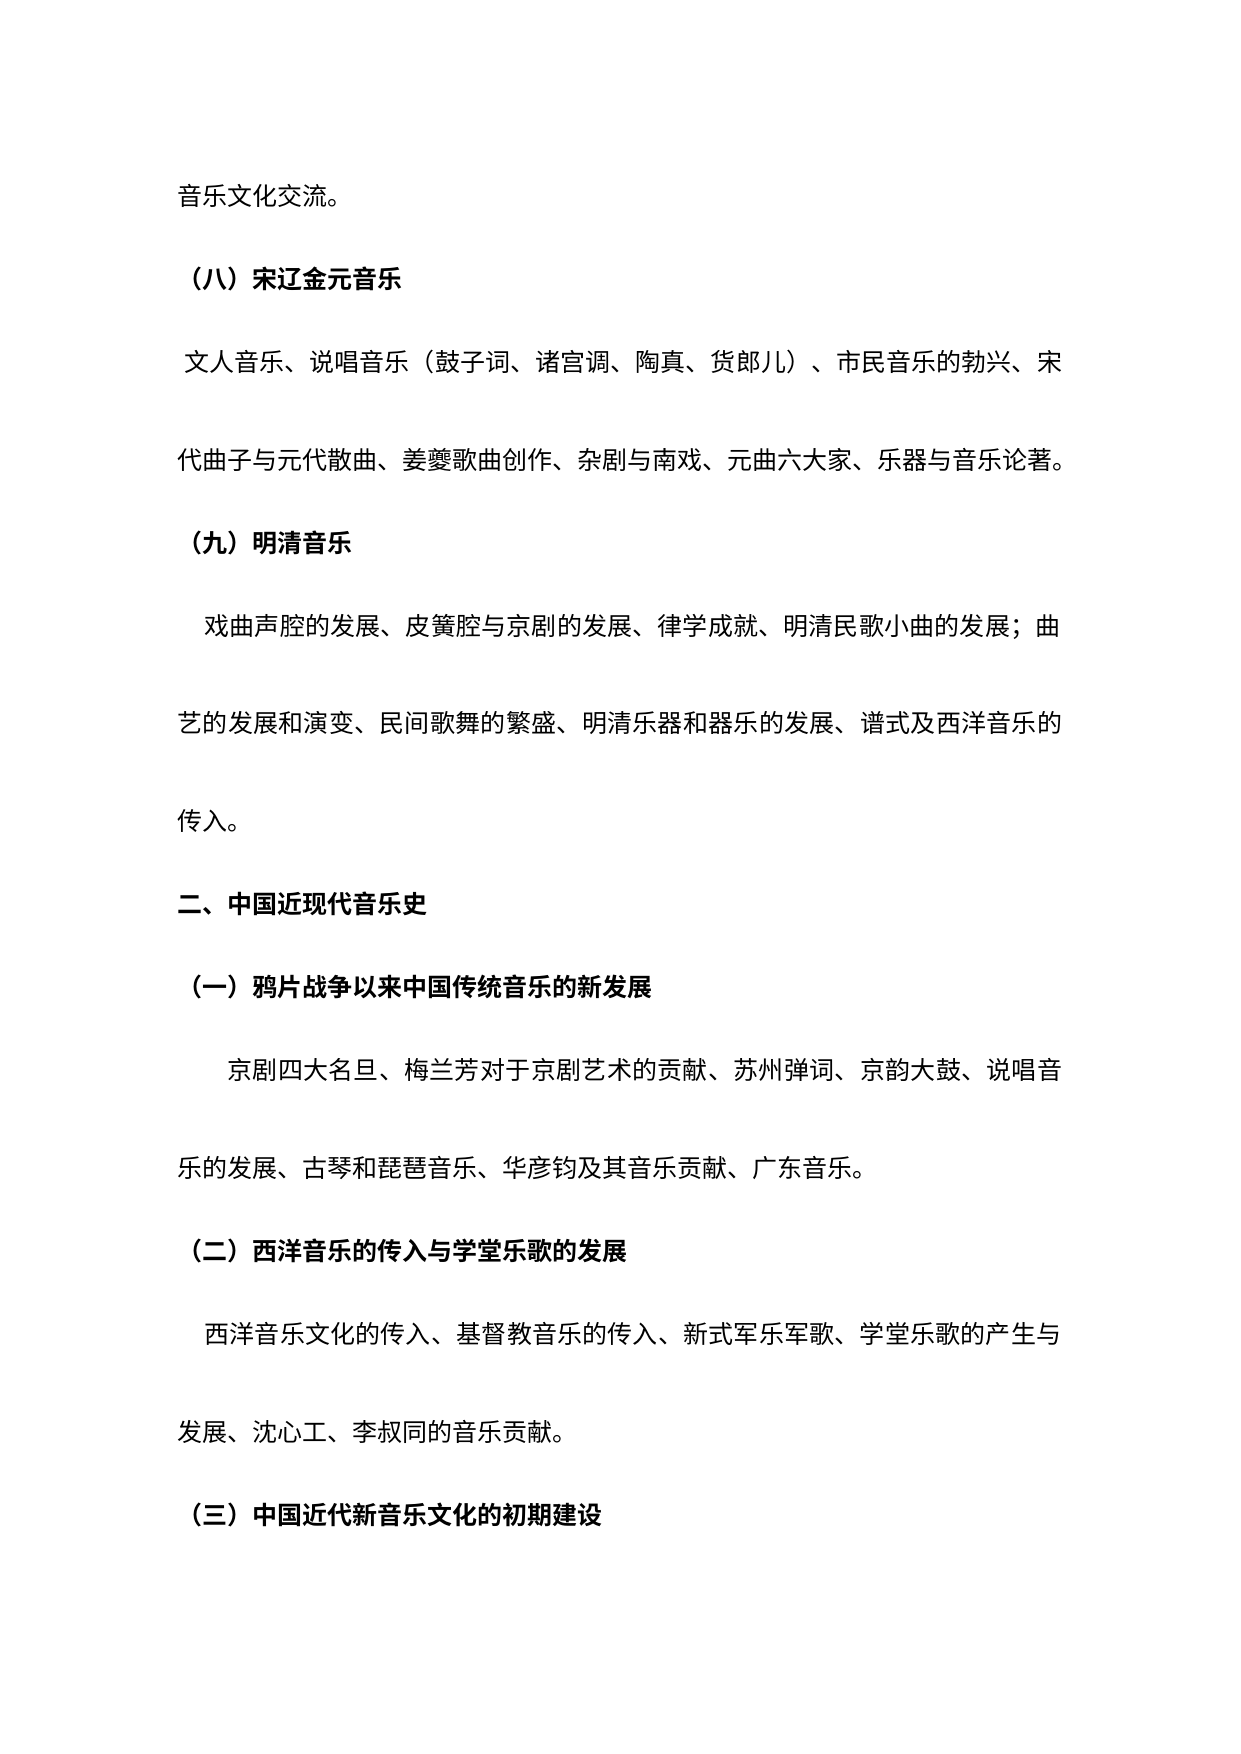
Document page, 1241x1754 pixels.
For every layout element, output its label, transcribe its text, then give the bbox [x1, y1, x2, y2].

text 京剧四大名旦、梅兰芳对于京剧艺术的贡献、苏州弹词、京韵大鼓、说唱音乐的发展、古琴和琵琶音乐、华彦钧及其音乐贡献、广东音乐。 [177, 1036, 1063, 1199]
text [177, 162, 1063, 227]
text （二）西洋音乐的传入与学堂乐歌的发展 [177, 1217, 1063, 1282]
text （三）中国近代新音乐文化的初期建设 [177, 1481, 1063, 1546]
text （一）鸦片战争以来中国传统音乐的新发展 [177, 953, 1063, 1018]
text 西洋音乐文化的传入、基督教音乐的传入、新式军乐军歌、学堂乐歌的产生与发展、沈心工、李叔同的音乐贡献。 [177, 1300, 1063, 1463]
text 二、中国近现代音乐史 [177, 870, 1063, 935]
text （八）宋辽金元音乐 [177, 245, 1063, 310]
text （九）明清音乐 [177, 509, 1063, 574]
text 戏曲声腔的发展、皮簧腔与京剧的发展、律学成就、明清民歌小曲的发展；曲艺的发展和演变、民间歌舞的繁盛、明清乐器和器乐的发展、谱式及西洋音乐的传入。 [177, 592, 1063, 852]
text 文人音乐、说唱音乐（鼓子词、诸宫调、陶真、货郎儿）、市民音乐的勃兴、宋代曲子与元代散曲、姜夔歌曲创作、杂剧与南戏、元曲六大家、乐器与音乐论著。 [177, 328, 1063, 491]
